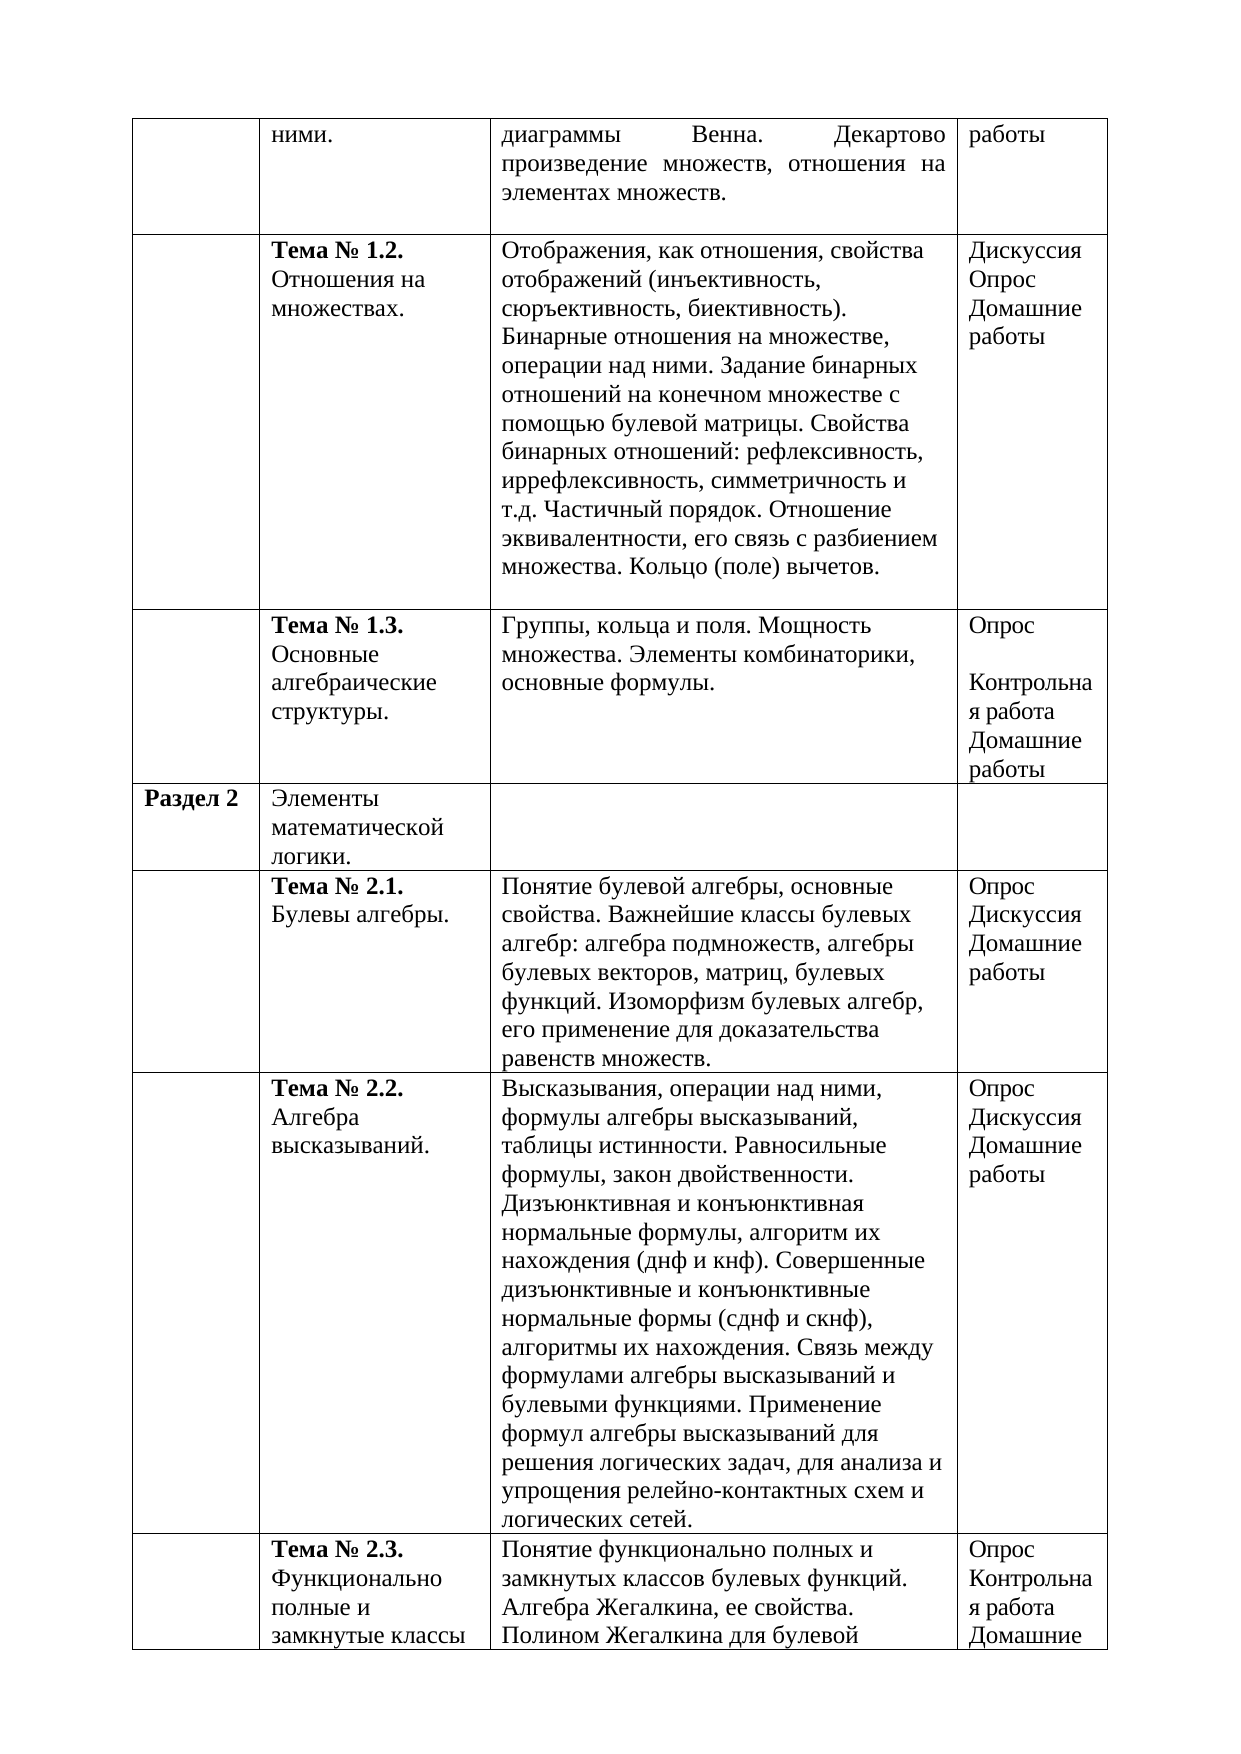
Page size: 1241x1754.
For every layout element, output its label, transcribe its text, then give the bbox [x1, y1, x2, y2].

table_cell [133, 119, 259, 234]
table_cell [133, 1073, 259, 1533]
table_cell Отображения, как отношения, свойства отображений (инъективность, сюръективность, биективность). Бинарные отношения на множестве, операции над ними. Задание бинарных отношений на конечном множестве с помощью булевой матрицы. Свойства бинарных отношений: рефлексивность, иррефлексивность, симметричность и т.д. Частичный порядок. Отношение эквивалентности, его связь с разбиением множества. Кольцо (поле) вычетов. [491, 235, 957, 609]
table_cell [133, 610, 259, 782]
table_cell [133, 871, 259, 1072]
table_cell Опрос Дискуссия Домашние работы [958, 1073, 1107, 1533]
table_cell Тема № 2.2. Алгебра высказываний. [260, 1073, 490, 1533]
table_cell Тема № 1.2. Отношения на множествах. [260, 235, 490, 609]
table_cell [260, 1534, 490, 1649]
table_cell [133, 235, 259, 609]
table_cell Элементы математической логики. [260, 784, 490, 870]
table_cell Раздел 2 [133, 784, 259, 870]
table_cell [133, 1534, 259, 1649]
table_cell Группы, кольца и поля. Мощность множества. Элементы комбинаторики, основные формулы. [491, 610, 957, 782]
table_cell [491, 784, 957, 870]
table_cell Понятие булевой алгебры, основные свойства. Важнейшие классы булевых алгебр: алгебра подмножеств, алгебры булевых векторов, матриц, булевых функций. Изоморфизм булевых алгебр, его применение для доказательства равенств множеств. [491, 871, 957, 1072]
table_cell Тема № 2.1. Булевы алгебры. [260, 871, 490, 1072]
table_cell Опрос Контрольная работа Домашние работы [958, 610, 1107, 782]
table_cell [260, 119, 490, 234]
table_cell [958, 119, 1107, 234]
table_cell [491, 1534, 957, 1649]
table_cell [491, 119, 957, 234]
table_cell Тема № 1.3. Основные алгебраические структуры. [260, 610, 490, 782]
table_cell Дискуссия Опрос Домашние работы [958, 235, 1107, 609]
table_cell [958, 1534, 1107, 1649]
table_cell Высказывания, операции над ними, формулы алгебры высказываний, таблицы истинности. Равносильные формулы, закон двойственности. Дизъюнктивная и конъюнктивная нормальные формулы, алгоритм их нахождения (днф и кнф). Совершенные дизъюнктивные и конъюнктивные нормальные формы (сднф и скнф), алгоритмы их нахождения. Связь между формулами алгебры высказываний и булевыми функциями. Применение формул алгебры высказываний для решения логических задач, для анализа и упрощения релейно-контактных схем и логических сетей. [491, 1073, 957, 1533]
table_cell Опрос Дискуссия Домашние работы [958, 871, 1107, 1072]
table_cell [958, 784, 1107, 870]
